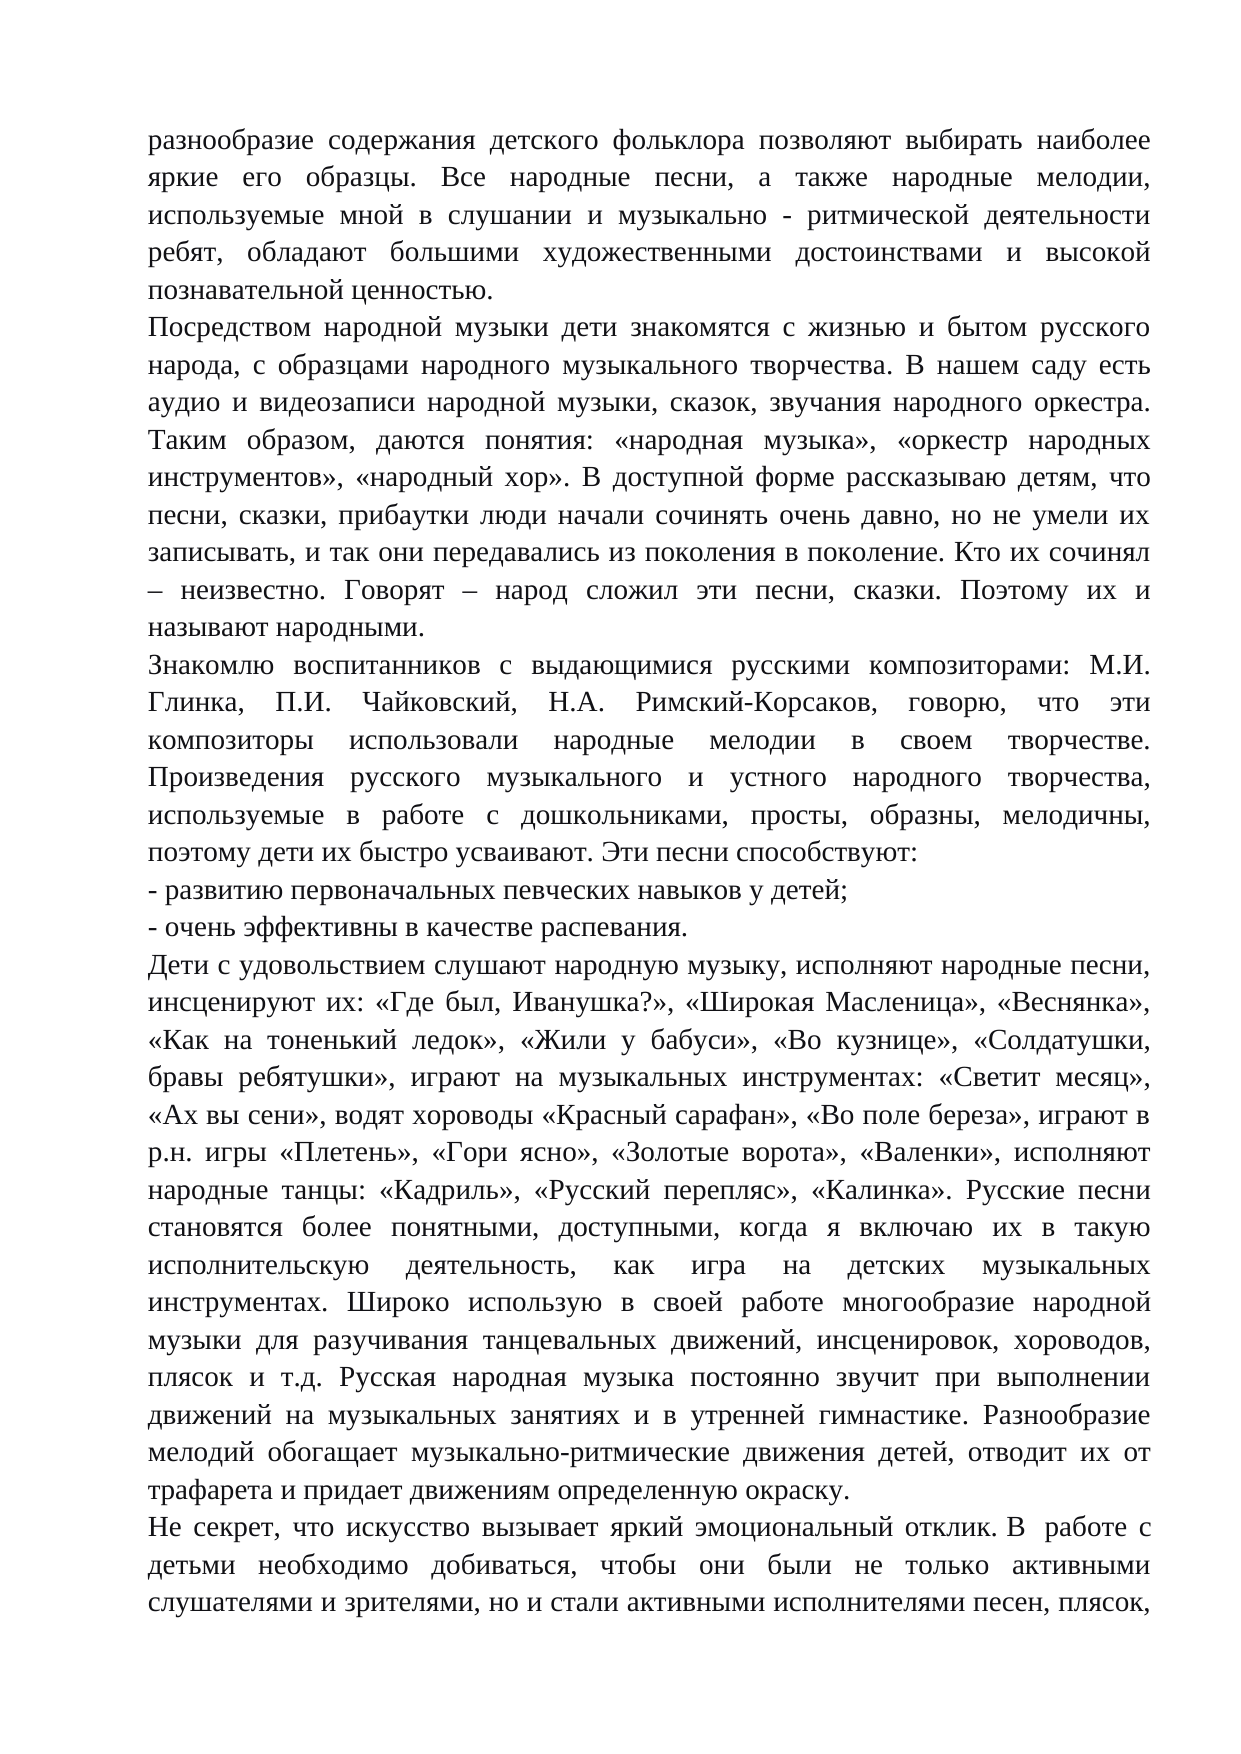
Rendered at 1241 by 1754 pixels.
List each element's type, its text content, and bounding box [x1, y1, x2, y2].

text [148, 118, 1152, 306]
text Посредством народной музыки дети знакомятся с жизнью и бытом русского народа, с образцами народного музыкального творчества. В нашем саду есть аудио и видеозаписи народной музыки, сказок, звучания народного оркестра. Таким образом, даются понятия: «народная музыка», «оркестр народных инструментов», «народный хор». В доступной форме рассказываю детям, что песни, сказки, прибаутки люди начали сочинять очень давно, но не умели их записывать, и так они передавались из поколения в поколение. Кто их сочинял – неизвестно. Говорят – народ сложил эти песни, сказки. Поэтому их и называют народными. [148, 306, 1152, 643]
text - развитию первоначальных певческих навыков у детей; [148, 868, 1152, 906]
text Дети с удовольствием слушают народную музыку, исполняют народные песни, инсценируют их: «Где был, Иванушка?», «Широкая Масленица», «Веснянка», «Как на тоненький ледок», «Жили у бабуси», «Во кузнице», «Солдатушки, бравы ребятушки», играют на музыкальных инструментах: «Светит месяц», «Ах вы сени», водят хороводы «Красный сарафан», «Во поле береза», играют в р.н. игры «Плетень», «Гори ясно», «Золотые ворота», «Валенки», исполняют народные танцы: «Кадриль», «Русский перепляс», «Калинка». Русские песни становятся более понятными, доступными, когда я включаю их в такую исполнительскую деятельность, как игра на детских музыкальных инструментах. Широко использую в своей работе многообразие народной музыки для разучивания танцевальных движений, инсценировок, хороводов, плясок и т.д. Русская народная музыка постоянно звучит при выполнении движений на музыкальных занятиях и в утренней гимнастике. Разнообразие мелодий обогащает музыкально-ритмические движения детей, отводит их от трафарета и придает движениям определенную окраску. [148, 943, 1152, 1506]
text - очень эффективны в качестве распевания. [148, 906, 1152, 943]
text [148, 1506, 1152, 1618]
text Знакомлю воспитанников с выдающимися русскими композиторами: М.И. Глинка, П.И. Чайковский, Н.А. Римский-Корсаков, говорю, что эти композиторы использовали народные мелодии в своем творчестве. Произведения русского музыкального и устного народного творчества, используемые в работе с дошкольниками, просты, образны, мелодичны, поэтому дети их быстро усваивают. Эти песни способствуют: [148, 643, 1152, 868]
